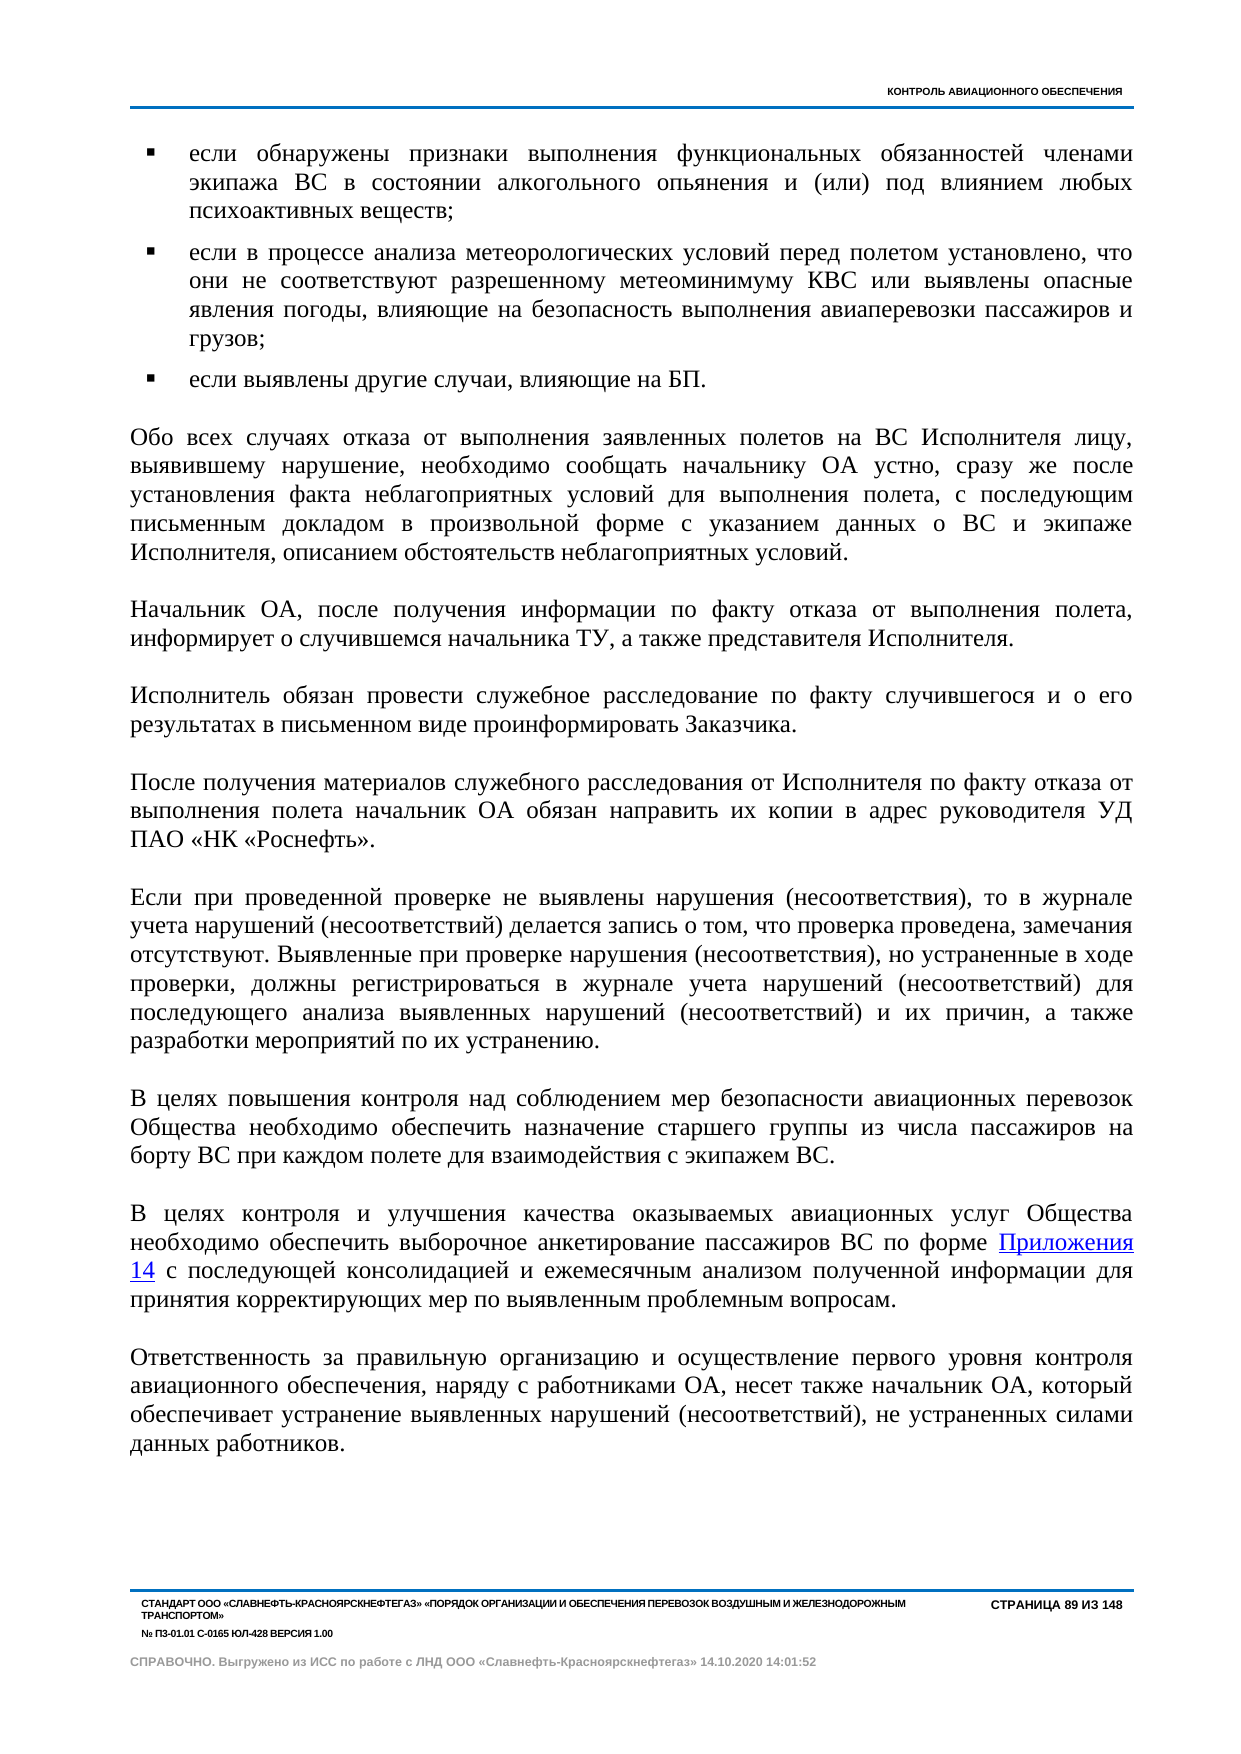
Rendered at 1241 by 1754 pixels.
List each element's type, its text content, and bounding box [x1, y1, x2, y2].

text Исполнитель обязан провести служебное расследование по факту случившегося и о его результатах в письменном виде проинформировать Заказчика. [130, 681, 1134, 738]
list если обнаружены признаки выполнения функциональных обязанностей членами экипажа ВС в состоянии алкогольного опьянения и (или) под влиянием любых психоактивных веществ; [145, 138, 1134, 224]
list В целях контроля и улучшения качества оказываемых авиационных услуг Общества необходимо обеспечить выборочное анкетирование пассажиров ВС по форме Приложения 14 с последующей консолидацией и ежемесячным анализом полученной информации для принятия корректирующих мер по выявленным проблемным вопросам. [130, 1198, 1134, 1313]
list если выявлены другие случаи, влияющие на БП. [145, 364, 1134, 393]
list В целях повышения контроля над соблюдением мер безопасности авиационных перевозок Общества необходимо обеспечить назначение старшего группы из числа пассажиров на борту ВС при каждом полете для взаимодействия с экипажем ВС. [130, 1083, 1134, 1169]
list Если при проведенной проверке не выявлены нарушения (несоответствия), то в журнале учета нарушений (несоответствий) делается запись о том, что проверка проведена, замечания отсутствуют. Выявленные при проверке нарушения (несоответствия), но устраненные в ходе проверки, должны регистрироваться в журнале учета нарушений (несоответствий) для последующего анализа выявленных нарушений (несоответствий) и их причин, а также разработки мероприятий по их устранению. [130, 882, 1134, 1054]
text Начальник ОА, после получения информации по факту отказа от выполнения полета, информирует о случившемся начальника ТУ, а также представителя Исполнителя. [130, 594, 1134, 652]
list После получения материалов служебного расследования от Исполнителя по факту отказа от выполнения полета начальник ОА обязан направить их копии в адрес руководителя УД ПАО «НК «Роснефть». [130, 767, 1134, 853]
text Обо всех случаях отказа от выполнения заявленных полетов на ВС Исполнителя лицу, выявившему нарушение, необходимо сообщать начальнику ОА устно, сразу же после установления факта неблагоприятных условий для выполнения полета, с последующим письменным докладом в произвольной форме с указанием данных о ВС и экипаже Исполнителя, описанием обстоятельств неблагоприятных условий. [130, 422, 1134, 566]
list Ответственность за правильную организацию и осуществление первого уровня контроля авиационного обеспечения, наряду с работниками ОА, несет также начальник ОА, который обеспечивает устранение выявленных нарушений (несоответствий), не устраненных силами данных работников. [130, 1342, 1134, 1457]
list если в процессе анализа метеорологических условий перед полетом установлено, что они не соответствуют разрешенному метеоминимуму КВС или выявлены опасные явления погоды, влияющие на безопасность выполнения авиаперевозки пассажиров и грузов; [145, 237, 1134, 352]
